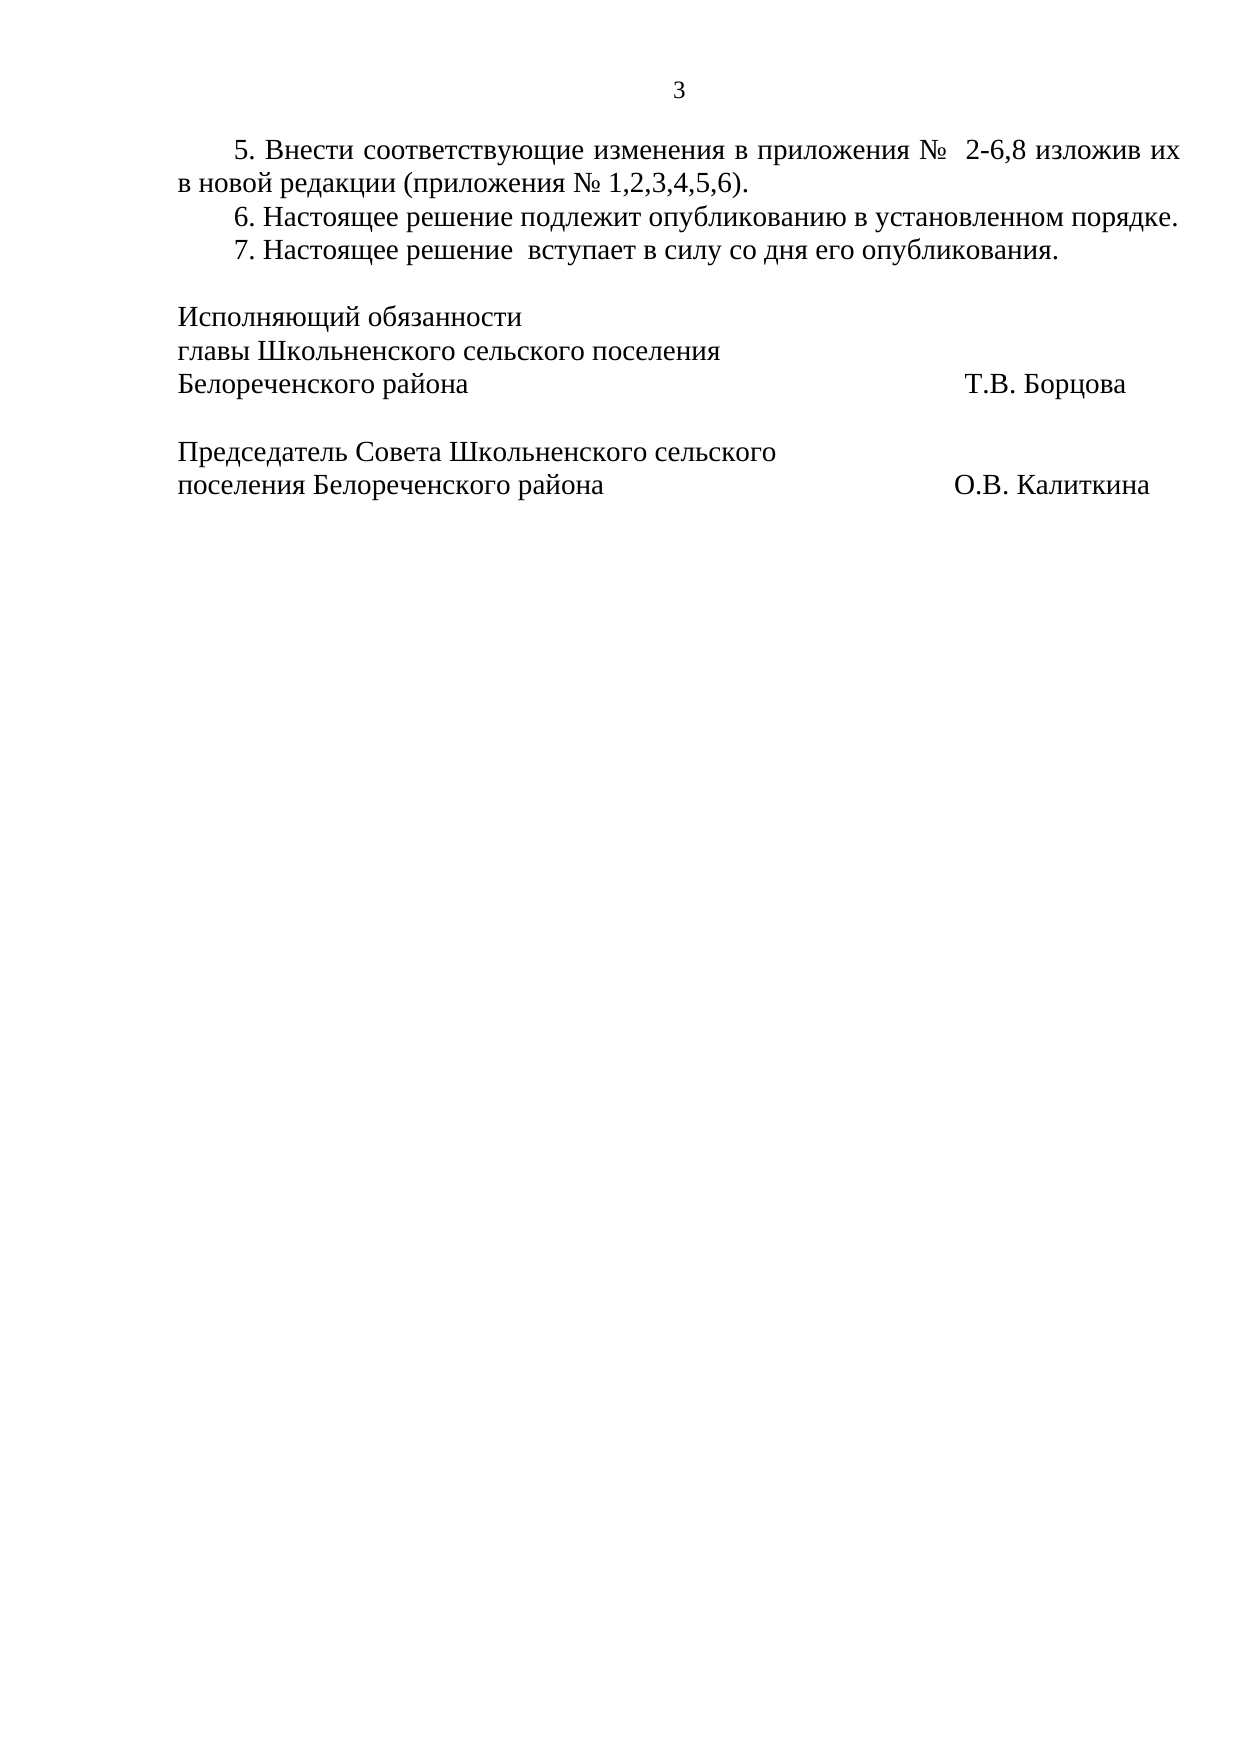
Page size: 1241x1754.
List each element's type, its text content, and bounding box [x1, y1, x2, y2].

text 7. Настоящее решение вступает в силу со дня его опубликования. [177, 232, 1181, 266]
text Исполняющий обязанности [177, 299, 1181, 333]
text Председатель Совета Школьненского сельского [177, 434, 1181, 467]
text 6. Настоящее решение подлежит опубликованию в установленном порядке. [177, 199, 1181, 232]
text поселения Белореченского района О.В. Калиткина [177, 467, 1181, 501]
text 5. Внести соответствующие изменения в приложения № 2-6,8 изложив их в новой редакции (приложения № 1,2,3,4,5,6). [177, 132, 1181, 199]
text Белореченского района Т.В. Борцова [177, 367, 1181, 400]
text главы Школьненского сельского поселения [177, 333, 1181, 367]
